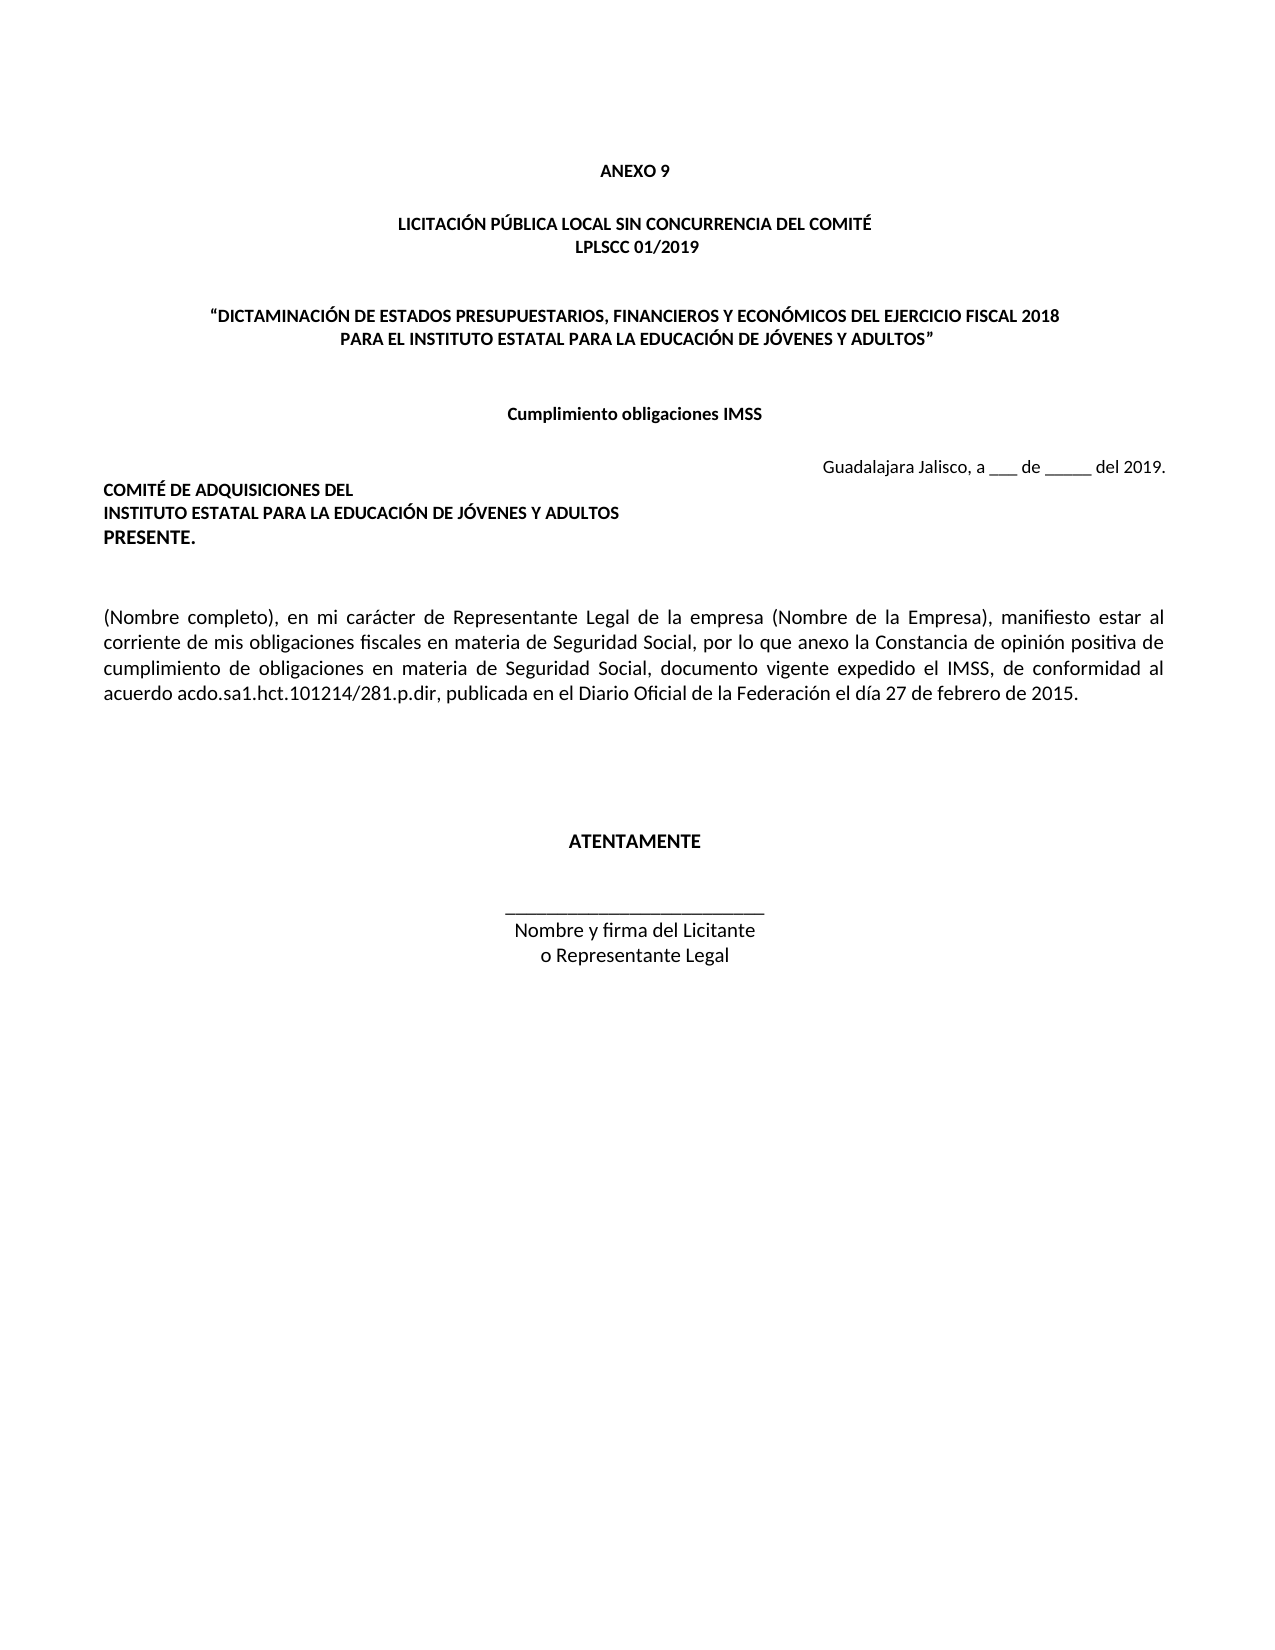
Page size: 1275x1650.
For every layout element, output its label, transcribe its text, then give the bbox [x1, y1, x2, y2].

text ANEXO 9 [103, 159, 1166, 182]
text (Nombre completo), en mi carácter de Representante Legal de la empresa (Nombre de la Empresa), manifiesto estar al corriente de mis obligaciones fiscales en materia de Seguridad Social, por lo que anexo la Constancia de opinión positiva de cumplimiento de obligaciones en materia de Seguridad Social, documento vigente expedido el IMSS, de conformidad al acuerdo acdo.sa1.hct.101214/281.p.dir, publicada en el Diario Oficial de la Federación el día 27 de febrero de 2015. [103, 604, 1166, 706]
text o Representante Legal [103, 943, 1166, 968]
text LPLSCC 01/2019 [103, 235, 1166, 258]
text _________________________ [103, 892, 1166, 917]
text Guadalajara Jalisco, a ___ de _____ del 2019. [103, 455, 1166, 478]
text LICITACIÓN PÚBLICA LOCAL SIN CONCURRENCIA DEL COMITÉ [103, 212, 1166, 235]
text INSTITUTO ESTATAL PARA LA EDUCACIÓN DE JÓVENES Y ADULTOS [103, 501, 1166, 524]
text COMITÉ DE ADQUISICIONES DEL [103, 478, 1166, 501]
text Cumplimiento obligaciones IMSS [103, 402, 1166, 425]
text “DICTAMINACIÓN DE ESTADOS PRESUPUESTARIOS, FINANCIEROS Y ECONÓMICOS DEL EJERCICIO FISCAL 2018 [103, 304, 1166, 327]
text PRESENTE. [103, 524, 1166, 549]
text PARA EL INSTITUTO ESTATAL PARA LA EDUCACIÓN DE JÓVENES Y ADULTOS” [103, 327, 1166, 350]
text Nombre y firma del Licitante [103, 917, 1166, 943]
text ATENTAMENTE [103, 828, 1166, 854]
